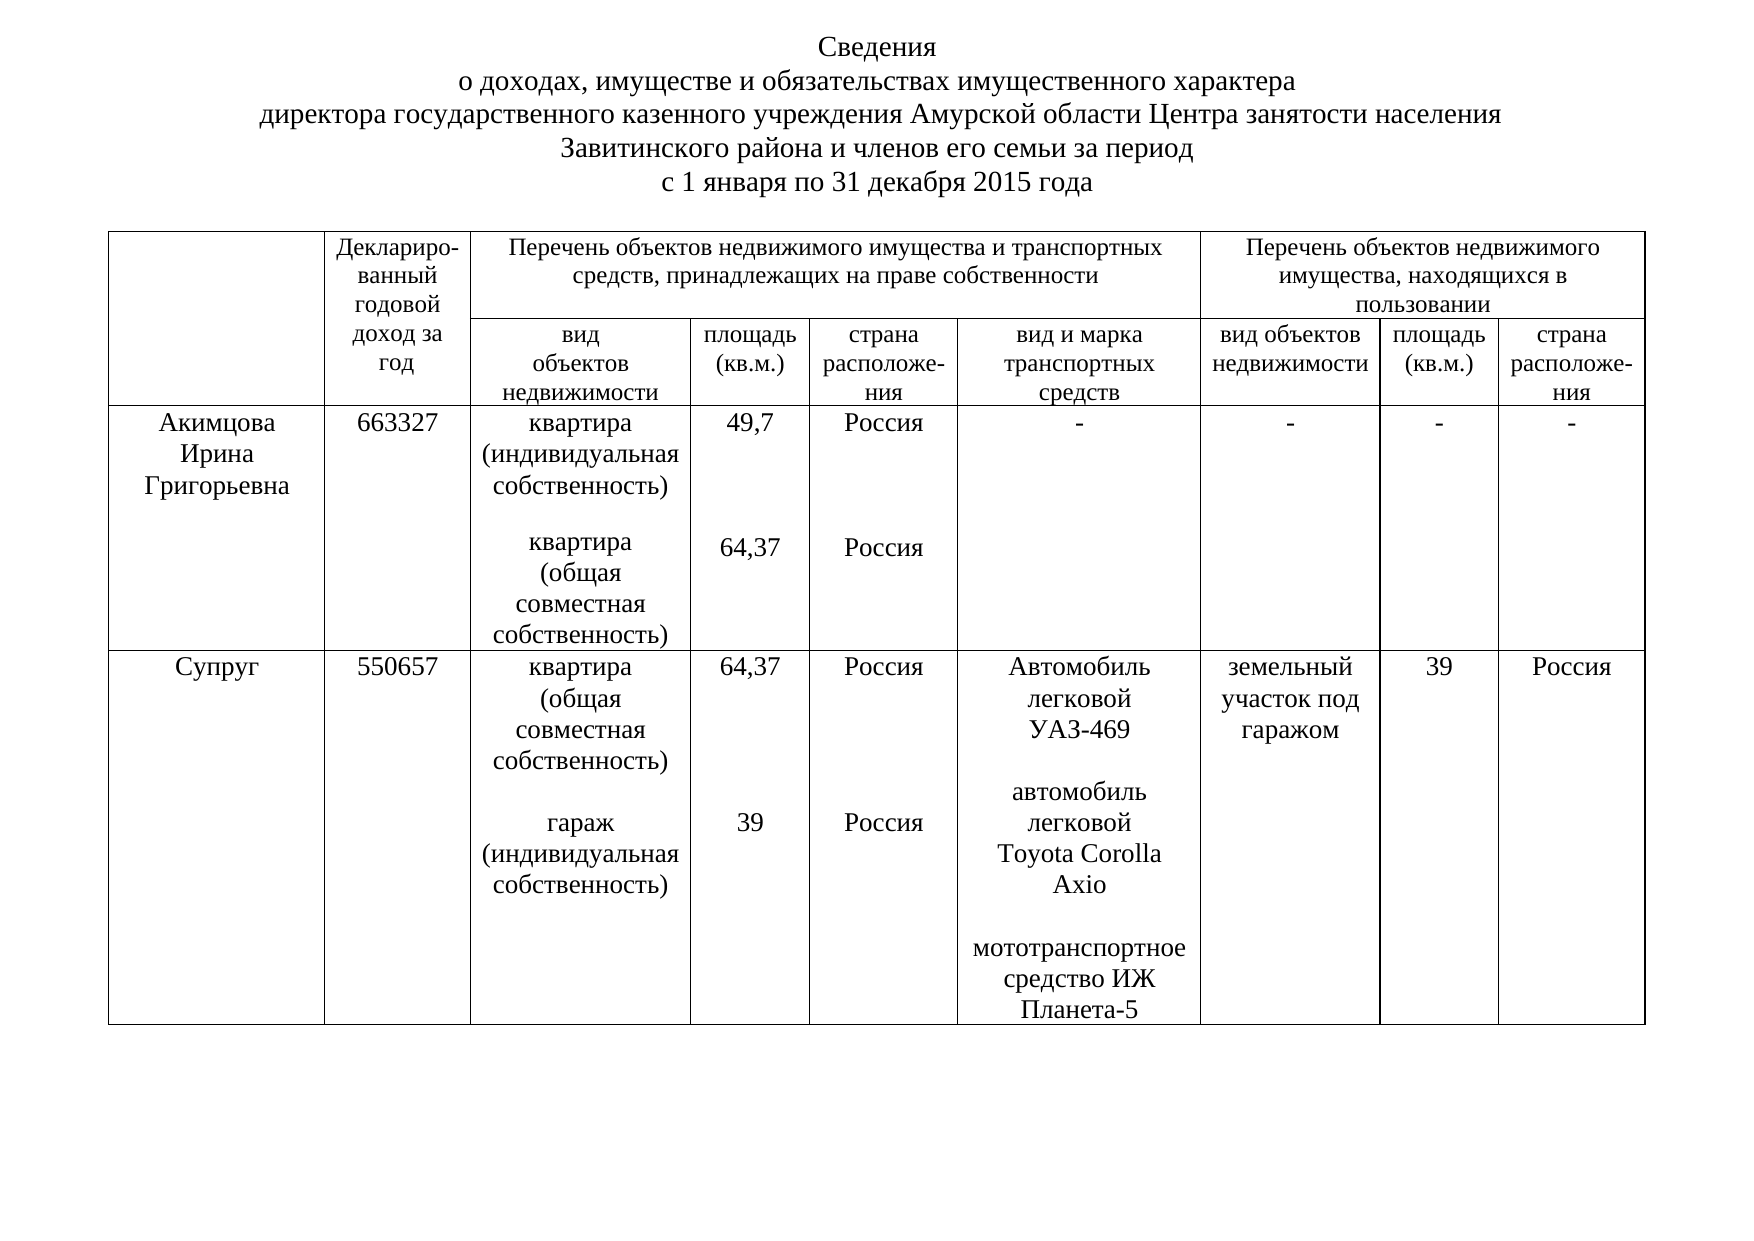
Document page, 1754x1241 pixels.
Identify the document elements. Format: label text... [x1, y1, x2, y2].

table_cell Россия [1499, 651, 1644, 1024]
table_cell площадь (кв.м.) [691, 319, 809, 405]
text Завитинского района и членов его семьи за период [118, 130, 1636, 164]
table_cell 64,37 39 [691, 651, 809, 1024]
table_cell 49,7 64,37 [691, 406, 809, 649]
table_cell - [1381, 406, 1498, 649]
table_cell квартира (общая совместная собственность) гараж (индивидуальная собственность) [471, 651, 690, 1024]
table_cell вид и марка транспортных средств [958, 319, 1200, 405]
table_cell Россия Россия [810, 651, 957, 1024]
table_cell 663327 [325, 406, 470, 649]
text директора государственного казенного учреждения Амурской области Центра занятости населения [118, 97, 1636, 130]
table_cell квартира (индивидуальная собственность) квартира (общая совместная собственность) [471, 406, 690, 649]
table_header Перечень объектов недвижимого имущества и транспортных средств, принадлежащих на праве собственности [471, 232, 1200, 318]
table_cell вид объектов недвижимости [471, 319, 690, 405]
table_cell - [958, 406, 1200, 649]
table_header [109, 232, 324, 405]
table_cell Автомобиль легковой УАЗ-469 автомобиль легковой Toyota Corolla Axio мототранспортное средство ИЖ Планета-5 [958, 651, 1200, 1024]
table_cell - [1201, 406, 1379, 649]
table_cell вид объектов недвижимости [1201, 319, 1379, 405]
table_cell 39 [1381, 651, 1498, 1024]
table_cell Акимцова Ирина Григорьевна [109, 406, 324, 649]
table_cell Супруг [109, 651, 324, 1024]
table_cell Россия Россия [810, 406, 957, 649]
table_header Деклариро- ванный годовой доход за год [325, 232, 470, 405]
table_cell - [1499, 406, 1644, 649]
table_header Перечень объектов недвижимого имущества, находящихся в пользовании [1201, 232, 1644, 318]
text о доходах, имуществе и обязательствах имущественного характера [118, 63, 1636, 97]
table_cell страна расположе-ния [810, 319, 957, 405]
table_cell 550657 [325, 651, 470, 1024]
text Сведения [118, 29, 1636, 63]
table_cell земельный участок под гаражом [1201, 651, 1379, 1024]
table_cell площадь (кв.м.) [1381, 319, 1498, 405]
table_cell страна расположе-ния [1499, 319, 1644, 405]
text с 1 января по 31 декабря 2015 года [118, 164, 1636, 197]
